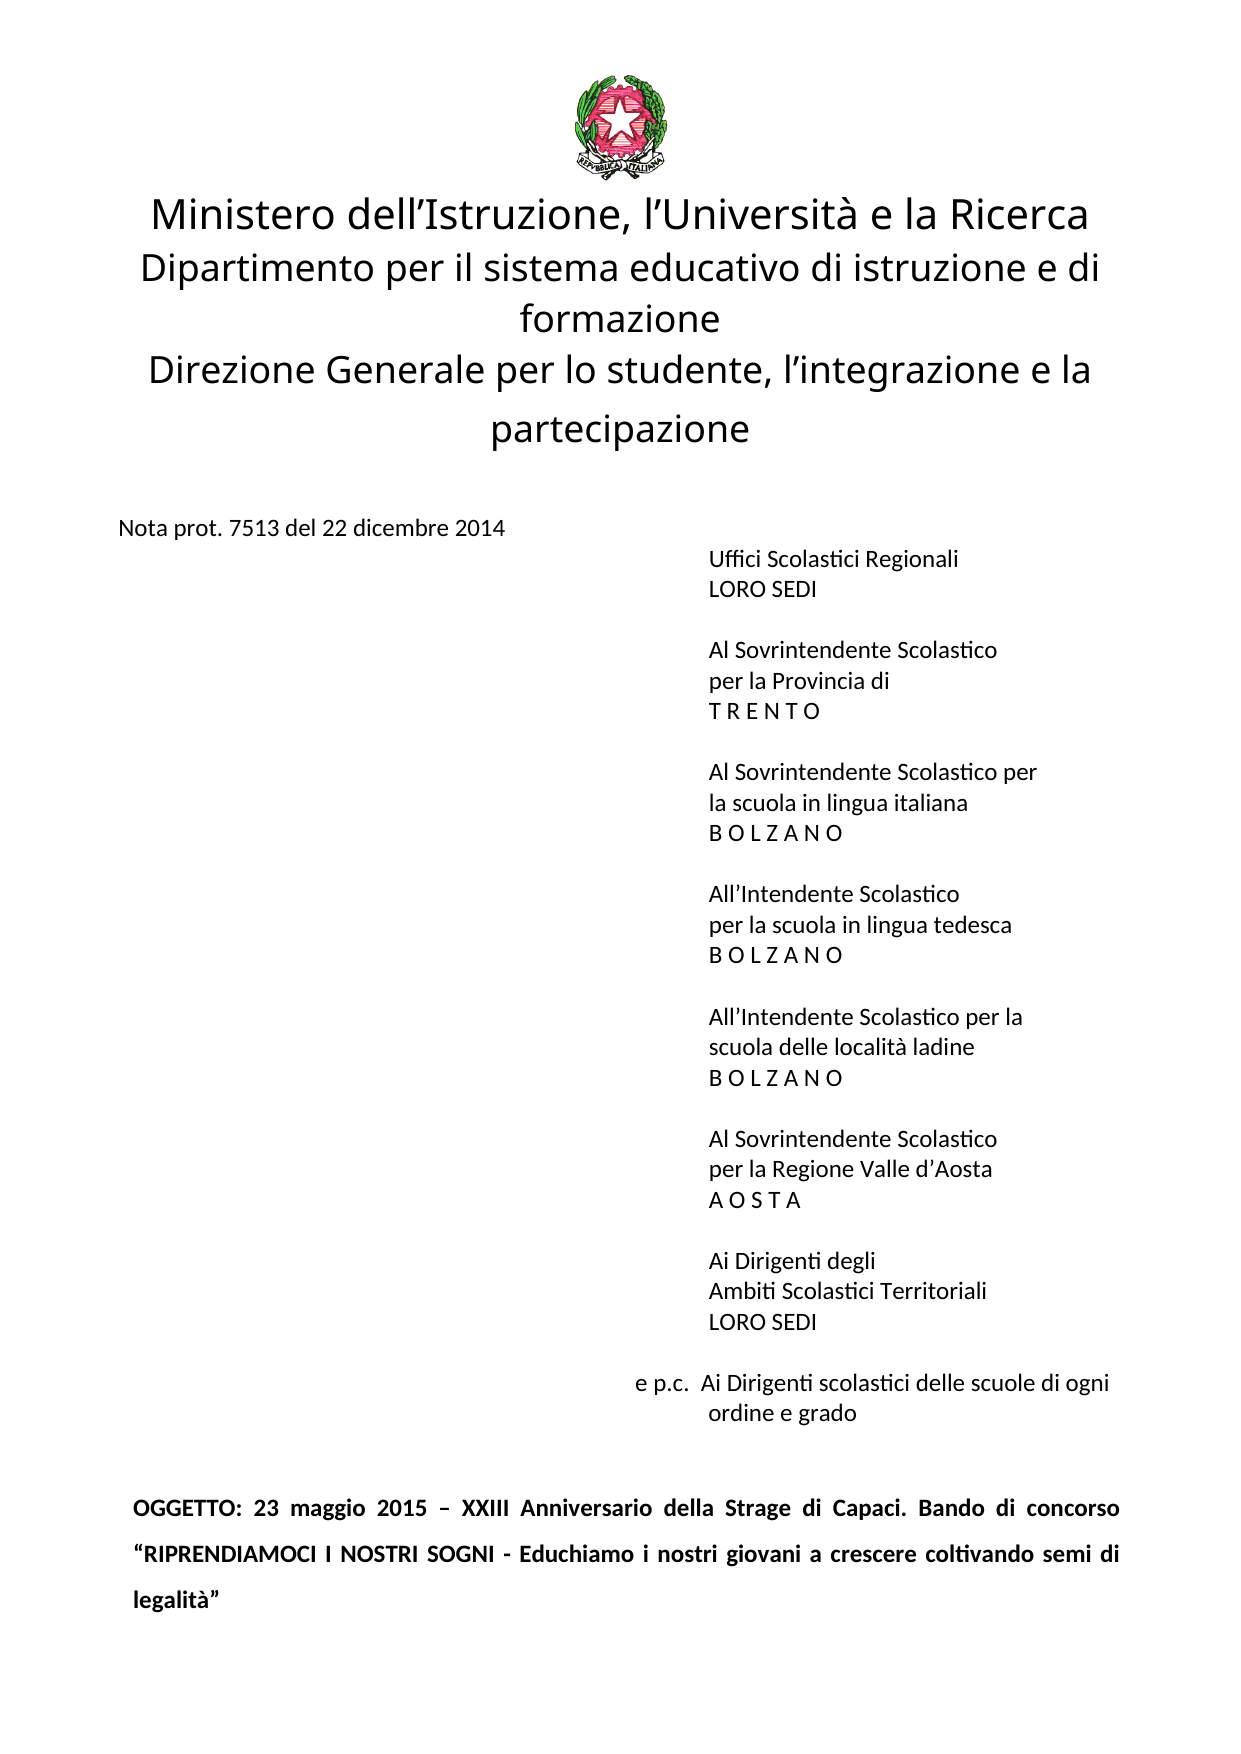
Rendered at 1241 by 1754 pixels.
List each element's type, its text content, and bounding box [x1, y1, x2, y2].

text OGGETTO: 23 maggio 2015 – XXIII Anniversario della Strage di Capaci. Bando di concorso “RIPRENDIAMOCI I NOSTRI SOGNI - Educhiamo i nostri giovani a crescere coltivando semi di legalità” [133, 1492, 1122, 1614]
text e p.c. Ai Dirigenti scolastici delle scuole di ogni ordine e grado [635, 1367, 1122, 1428]
picture [571, 73, 669, 185]
text Uffici Scolastici Regionali LORO SEDI Al Sovrintendente Scolastico per la Provincia di T R E N T O Al Sovrintendente Scolastico per la scuola in lingua italiana B O L Z A N O All’Intendente Scolastico per la scuola in lingua tedesca B O L Z A N O All’Intendente Scolastico per la scuola delle località ladine B O L Z A N O Al Sovrintendente Scolastico per la Regione Valle d’Aosta A O S T A Ai Dirigenti degli [709, 543, 1122, 1275]
text Nota prot. 7513 del 22 dicembre 2014 [118, 512, 1122, 543]
text Ambiti Scolastici Territoriali LORO SEDI [709, 1275, 1122, 1336]
